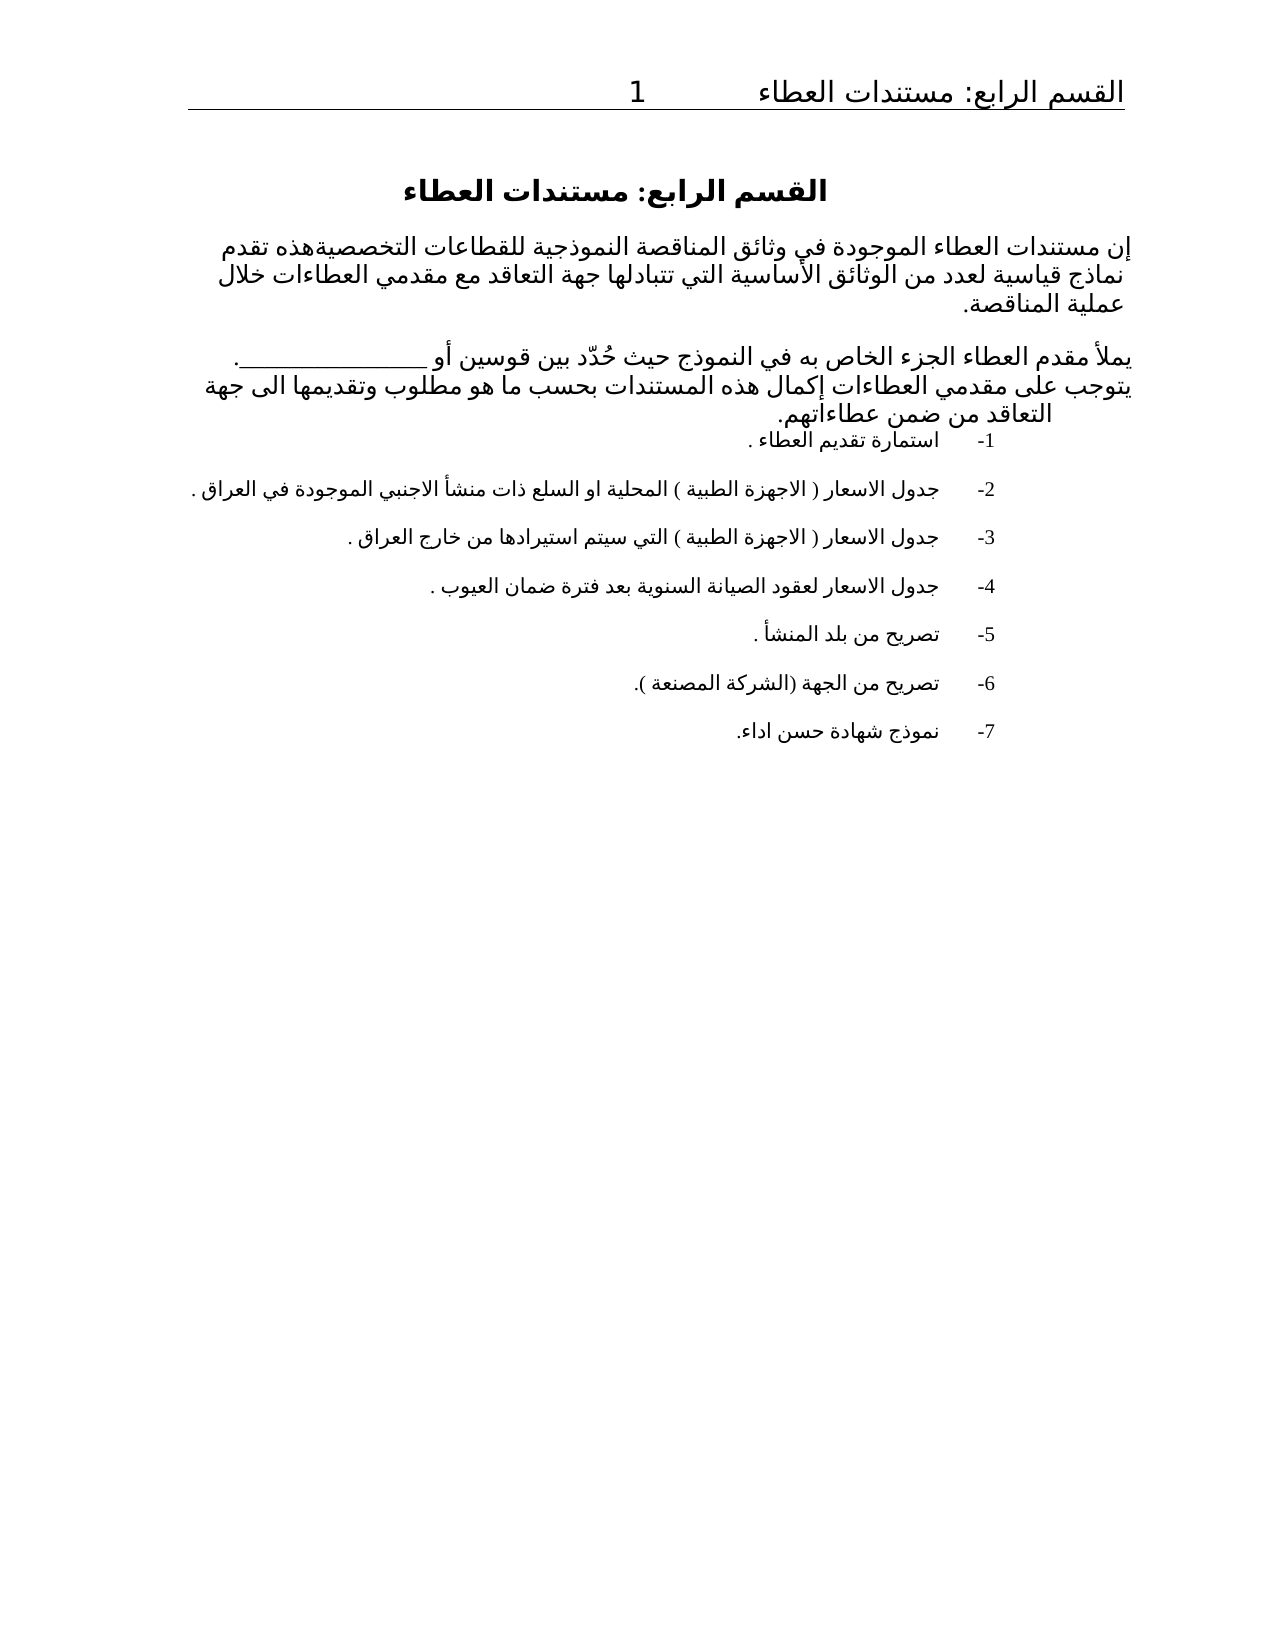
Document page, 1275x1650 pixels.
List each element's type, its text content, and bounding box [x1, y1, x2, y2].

text يملأ مقدم العطاء الجزء الخاص به في النموذج حيث حُدّد بين قوسين أو _______________. [187, 342, 1132, 371]
list جدول الاسعار لعقود الصيانة السنوية بعد فترة ضمان العيوب . [187, 573, 977, 598]
text يتوجب على مقدمي العطاءات إكمال هذه المستندات بحسب ما هو مطلوب وتقديمها الى جهة التعاقد من ضمن عطاءاتهم. [187, 371, 1132, 428]
list تصريح من الجهة (الشركة المصنعة ). [187, 670, 977, 694]
list جدول الاسعار ( الاجهزة الطبية ) المحلية او السلع ذات منشأ الاجنبي الموجودة في العراق . [187, 477, 977, 501]
list جدول الاسعار ( الاجهزة الطبية ) التي سيتم استيرادها من خارج العراق . [187, 525, 977, 549]
list تصريح من بلد المنشأ . [187, 622, 977, 646]
list استمارة تقديم العطاء . [187, 428, 977, 452]
text إن مستندات العطاء الموجودة في وثائق المناقصة النموذجية للقطاعات التخصصيةهذه تقدم نماذج قياسية لعدد من الوثائق الأساسية التي تتبادلها جهة التعاقد مع مقدمي العطاءات خلال عملية المناقصة. [187, 232, 1132, 318]
list نموذج شهادة حسن اداء. [187, 719, 977, 743]
text القسم الرابع: مستندات العطاء [99, 174, 1132, 208]
